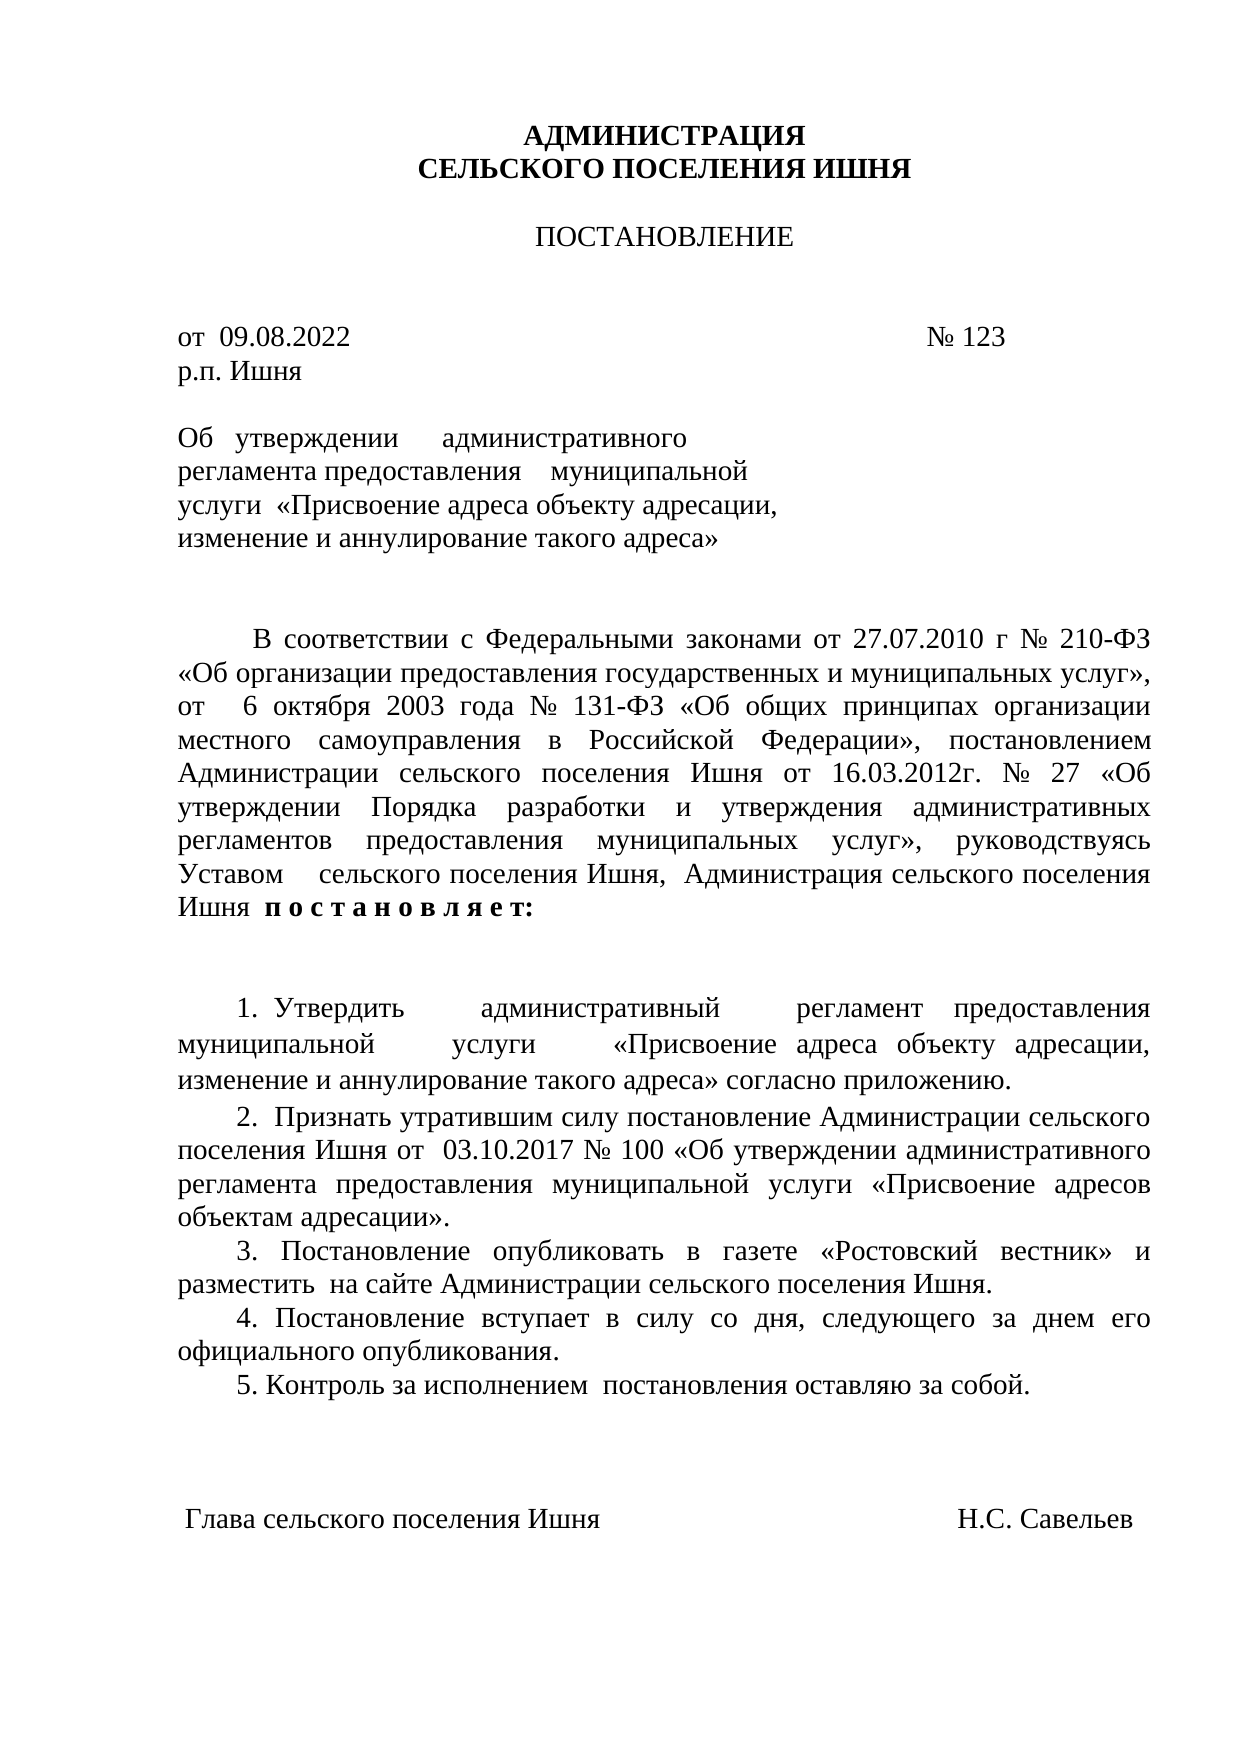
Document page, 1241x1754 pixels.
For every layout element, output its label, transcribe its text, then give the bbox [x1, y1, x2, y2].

text р.п. Ишня [177, 353, 1152, 386]
text СЕЛЬСКОГО ПОСЕЛЕНИЯ ИШНЯ [177, 152, 1152, 185]
text услуги «Присвоение адреса объекту адресации, [177, 487, 1152, 521]
text 1. Утвердить административный регламент предоставления муниципальной услуги «Присвоение адреса объекту адресации, изменение и аннулирование такого адреса» согласно приложению. [177, 990, 1152, 1096]
text 2. Признать утратившим силу постановление Администрации сельского поселения Ишня от 03.10.2017 № 100 «Об утверждении административного регламента предоставления муниципальной услуги «Присвоение адресов объектам адресации». [177, 1099, 1152, 1233]
text от 09.08.2022 № 123 [177, 319, 1152, 353]
text Об утверждении административного [177, 420, 1152, 453]
text В соответствии с Федеральными законами от 27.07.2010 г № 210-ФЗ «Об организации предоставления государственных и муниципальных услуг», от 6 октября 2003 года № 131-ФЗ «Об общих принципах организации местного самоуправления в Российской Федерации», постановлением Администрации сельского поселения Ишня от 16.03.2012г. № 27 «Об утверждении Порядка разработки и утверждения административных регламентов предоставления муниципальных услуг», руководствуясь Уставом сельского поселения Ишня, Администрация сельского поселения Ишня п о с т а н о в л я е т: [177, 621, 1152, 722]
text ПОСТАНОВЛЕНИЕ [177, 219, 1152, 252]
text 3. Постановление опубликовать в газете «Ростовский вестник» и разместить на сайте Администрации сельского поселения Ишня. [177, 1233, 1152, 1300]
text 5. Контроль за исполнением постановления оставляю за собой. [177, 1367, 1152, 1401]
text регламента предоставления муниципальной [177, 453, 1152, 487]
text АДМИНИСТРАЦИЯ [177, 118, 1152, 152]
text изменение и аннулирование такого адреса» [177, 521, 1152, 554]
text В соответствии с Федеральными законами от 27.07.2010 г № 210-ФЗ «Об организации предоставления государственных и муниципальных услуг», от 6 октября 2003 года № 131-ФЗ «Об общих принципах организации местного самоуправления в Российской Федерации», постановлением Администрации сельского поселения Ишня от 16.03.2012г. № 27 «Об утверждении Порядка разработки и утверждения административных регламентов предоставления муниципальных услуг», руководствуясь Уставом сельского поселения Ишня, Администрация сельского поселения Ишня п о с т а н о в л я е т: [177, 722, 1152, 923]
text 4. Постановление вступает в силу со дня, следующего за днем его официального опубликования. [177, 1300, 1152, 1367]
text Глава сельского поселения Ишня Н.С. Савельев [177, 1501, 1152, 1535]
